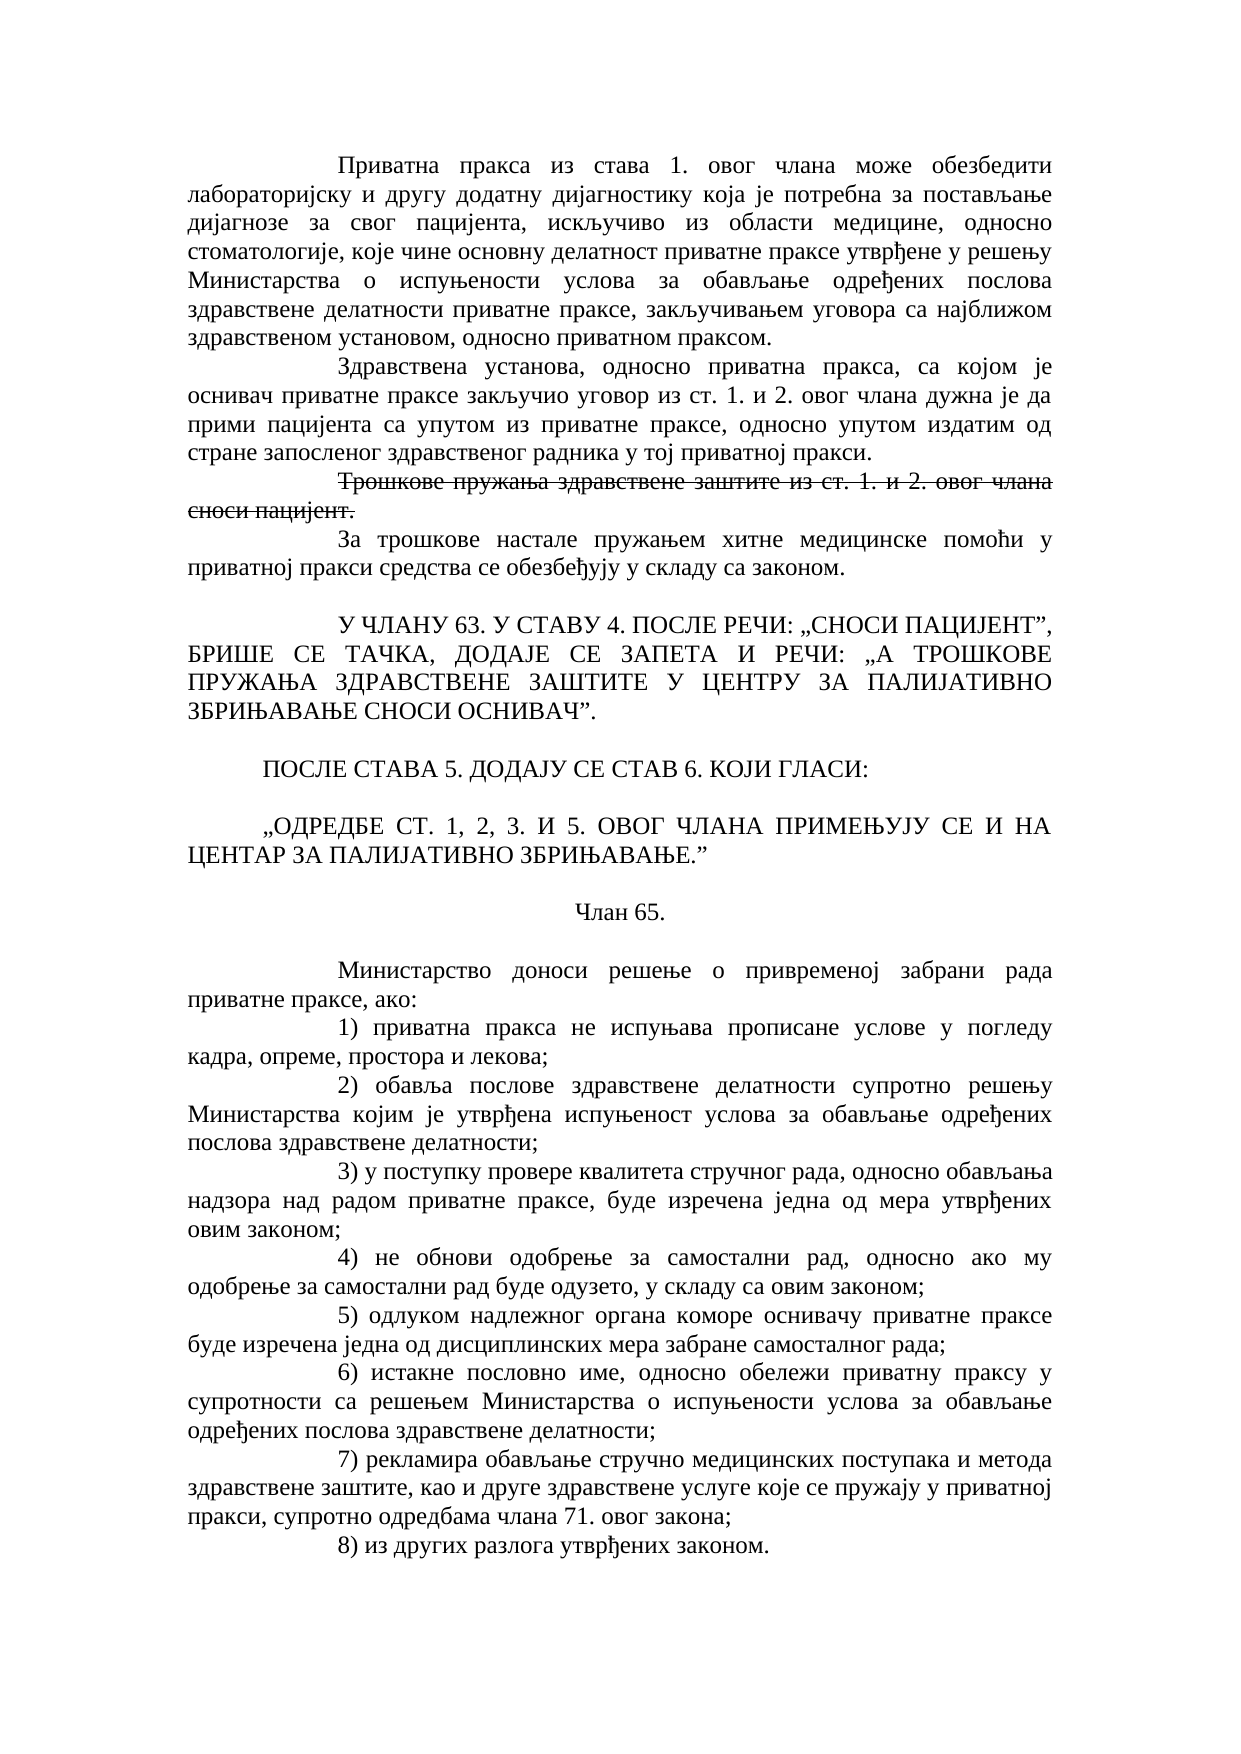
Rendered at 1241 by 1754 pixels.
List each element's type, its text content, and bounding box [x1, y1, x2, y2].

text 5) одлуком надлежног органа коморе оснивачу приватне праксе буде изречена једна од дисциплинских мера забране самосталног рада; [187, 1300, 1053, 1357]
text ПОСЛЕ СТАВА 5. ДОДАЈУ СЕ СТАВ 6. КОЈИ ГЛАСИ: [187, 754, 1053, 782]
text За трошкове настале пружањем хитне медицинске помоћи у приватној пракси средства се обезбеђују у складу са законом. [187, 524, 1053, 581]
text У ЧЛАНУ 63. У СТАВУ 4. ПОСЛЕ РЕЧИ: „СНОСИ ПАЦИЈЕНТ”, БРИШЕ СЕ ТАЧКА, ДОДАЈЕ СЕ ЗАПЕТА И РЕЧИ: „А ТРОШКОВЕ ПРУЖАЊА ЗДРАВСТВЕНЕ ЗАШТИТЕ У ЦЕНТРУ ЗА ПАЛИЈАТИВНО ЗБРИЊАВАЊЕ СНОСИ ОСНИВАЧ”. [187, 610, 1053, 725]
text 1) приватна пракса не испуњава прописане услове у погледу кадра, опреме, простора и лекова; [187, 1012, 1053, 1070]
text 3) у поступку провере квалитета стручног рада, односно обављања надзора над радом приватне праксе, буде изречена једна од мера утврђених овим законом; [187, 1156, 1053, 1242]
text Трошкове пружања здравствене заштите из ст. 1. и 2. овог члана сноси пацијент. [187, 466, 1053, 524]
text 2) обавља послове здравствене делатности супротно решењу Министарства којим је утврђена испуњеност услова за обављање одређених послова здравствене делатности; [187, 1070, 1053, 1156]
text Приватна пракса из става 1. овог члана може обезбедити лабораторијску и другу додатну дијагностику која је потребна за постављање дијагнозе за свог пацијента, искључиво из области медицине, односно стоматологије, које чине основну делатност приватне праксе утврђене у решењу Министарства о испуњености услова за обављање одређених послова здравствене делатности приватне праксе, закључивањем уговора са најближом здравственом установом, односно приватном праксом. [187, 150, 1053, 351]
text 8) из других разлога утврђених законом. [187, 1530, 1053, 1559]
text 6) истакне пословно име, односно обележи приватну праксу у супротности са решењем Министарства о испуњености услова за обављање одређених послова здравствене делатности; [187, 1357, 1053, 1444]
text Министарство доноси решење о привременој забрани рада приватне праксе, ако: [187, 955, 1053, 1012]
text „ОДРЕДБЕ СТ. 1, 2, 3. И 5. ОВОГ ЧЛАНА ПРИМЕЊУЈУ СЕ И НА ЦЕНТАР ЗА ПАЛИЈАТИВНО ЗБРИЊАВАЊЕ.” [187, 811, 1053, 869]
text Здравствена установа, односно приватна пракса, са којом је оснивач приватне праксе закључио уговор из ст. 1. и 2. овог члана дужна је да прими пацијента са упутом из приватне праксе, односно упутом издатим од стране запосленог здравственог радника у тој приватној пракси. [187, 351, 1053, 466]
text 7) рекламира обављање стручно медицинских поступака и метода здравствене заштите, као и друге здравствене услуге које се пружају у приватној пракси, супротно одредбама члана 71. овог закона; [187, 1444, 1053, 1530]
text 4) не обнови одобрење за самостални рад, односно ако му одобрење за самостални рад буде одузето, у складу са овим законом; [187, 1242, 1053, 1300]
text Члан 65. [187, 897, 1053, 926]
